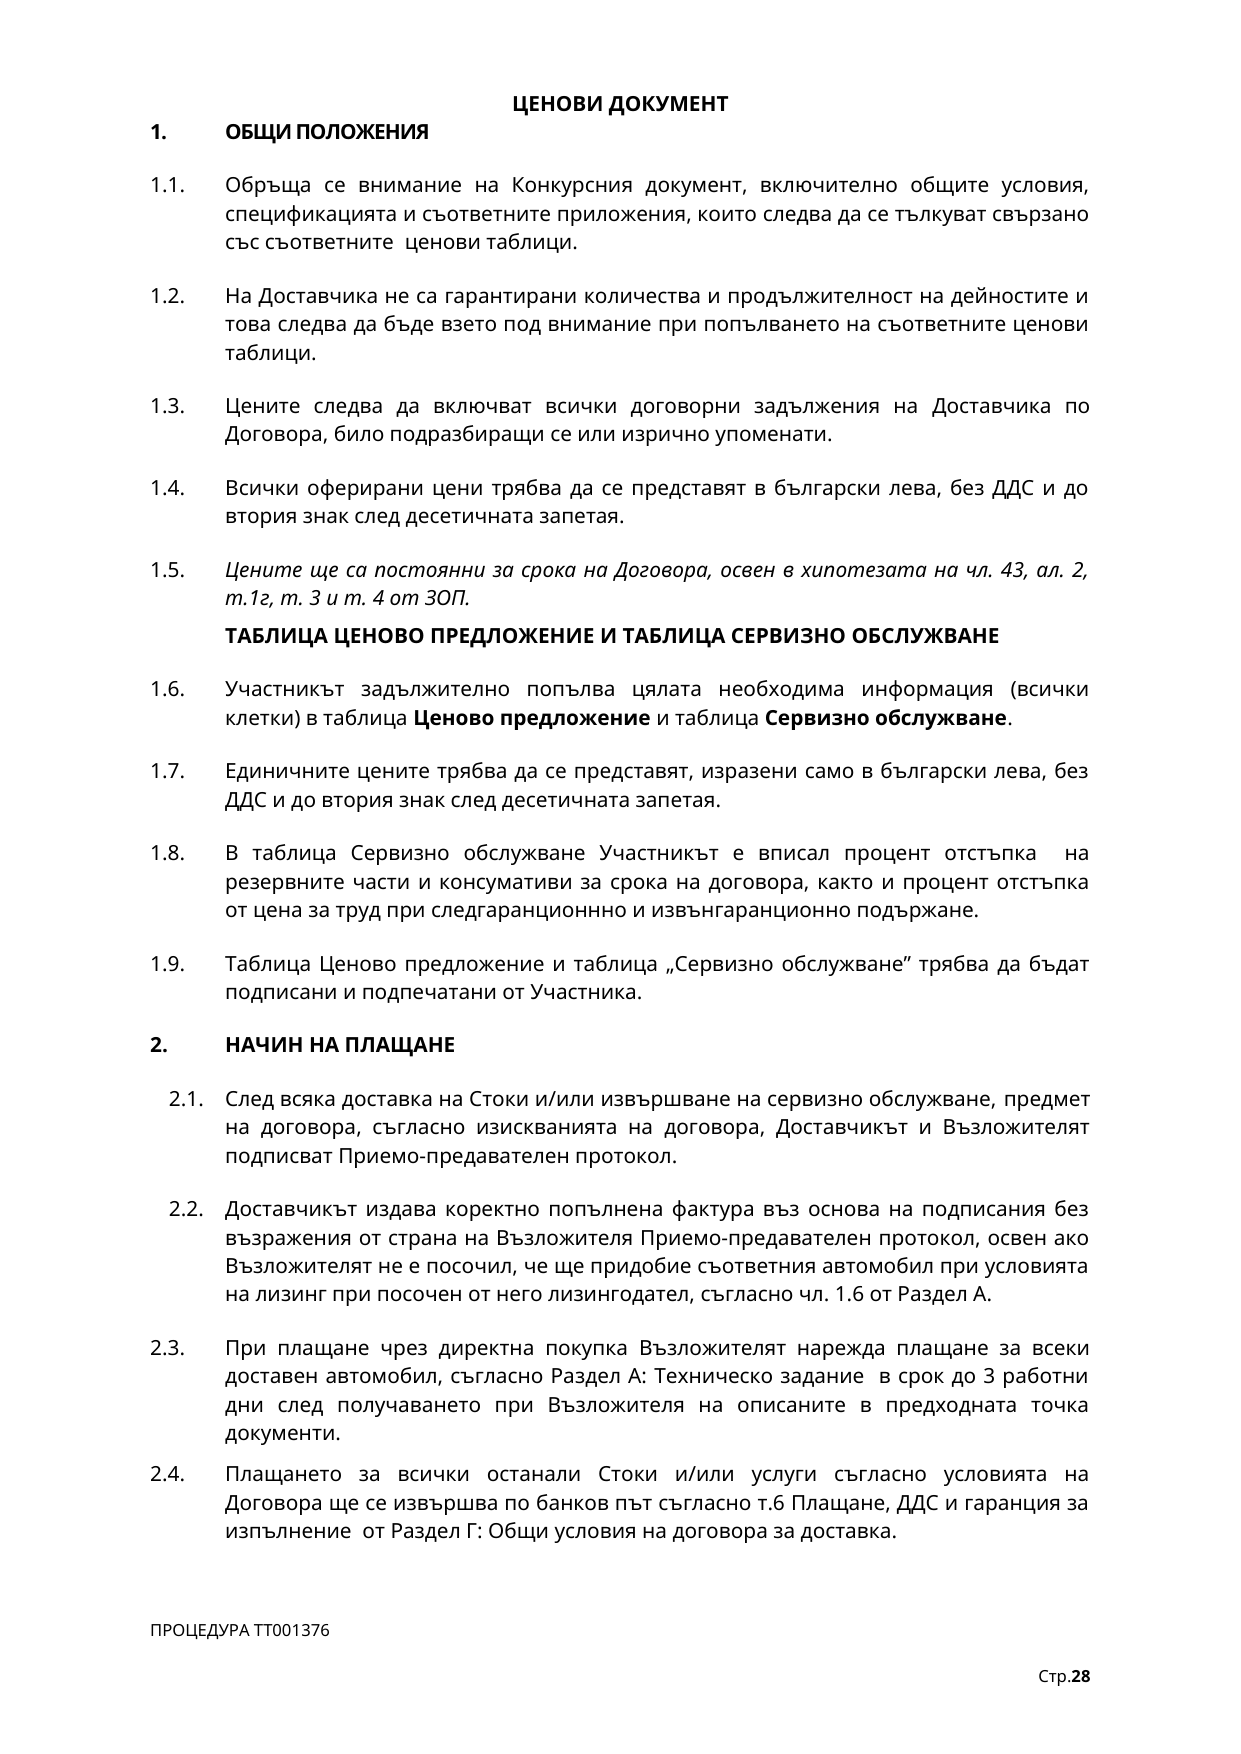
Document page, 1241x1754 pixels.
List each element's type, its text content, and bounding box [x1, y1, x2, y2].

list Цените ще са постоянни за срока на Договора, освен в хипотезата на чл. 43, ал. 2, т.1г, т. 3 и т. 4 от ЗОП. [150, 555, 1090, 612]
list Доставчикът издава коректно попълнена фактура въз основа на подписания без възражения от страна на Възложителя Приемо-предавателен протокол, освен ако Възложителят не е посочил, че ще придобие съответния автомобил при условията на лизинг при посочен от него лизингодател, съгласно чл. 1.6 от Раздел А. [169, 1194, 1090, 1308]
list НАЧИН НА ПЛАЩАНЕ [150, 1031, 1090, 1059]
list Единичните цените трябва да се представят, изразени само в български лева, без ДДС и до втория знак след десетичната запетая. [150, 756, 1090, 813]
text ТАБЛИЦА ЦЕНОВО ПРЕДЛОЖЕНИЕ И ТАБЛИЦА СЕРВИЗНО ОБСЛУЖВАНЕ [225, 621, 1090, 649]
list Плащането за всички останали Стоки и/или услуги съгласно условията на Договора ще се извършва по банков път съгласно т.6 Плащане, ДДС и гаранция за изпълнение от Раздел Г: Общи условия на договора за доставка. [150, 1459, 1090, 1544]
list Таблица Ценово предложение и таблица „Сервизно обслужване” трябва да бъдат подписани и подпечатани от Участника. [150, 949, 1090, 1006]
list След всяка доставка на Стоки и/или извършване на сервизно обслужване, предмет на договора, съгласно изискванията на договора, Доставчикът и Възложителят подписват Приемо-предавателен протокол. [169, 1084, 1090, 1169]
list Обръща се внимание на Конкурсния документ, включително общите условия, спецификацията и съответните приложения, които следва да се тълкуват свързано със съответните ценови таблици. [150, 171, 1090, 256]
text ЦЕНОВИ ДОКУМЕНТ [150, 89, 1090, 117]
list Участникът задължително попълва цялата необходима информация (всички клетки) в таблица Ценово предложение и таблица Сервизно обслужване. [150, 674, 1090, 731]
list ОБЩИ ПОЛОЖЕНИЯ [150, 117, 1090, 146]
list В таблица Сервизно обслужване Участникът е вписал процент отстъпка на резервните части и консумативи за срока на договора, както и процент отстъпка от цена за труд при следгаранционнно и извънгаранционно подържане. [150, 838, 1090, 924]
list На Доставчика не са гарантирани количества и продължителност на дейностите и това следва да бъде взето под внимание при попълването на съответните ценови таблици. [150, 281, 1090, 366]
list При плащане чрез директна покупка Възложителят нарежда плащане за всеки доставен автомобил, съгласно Раздел А: Техническо задание в срок до 3 работни дни след получаването при Възложителя на описаните в предходната точка документи. [150, 1333, 1090, 1447]
list Всички оферирани цени трябва да се представят в български лева, без ДДС и до втория знак след десетичната запетая. [150, 473, 1090, 530]
list Цените следва да включват всички договорни задължения на Доставчика по Договора, било подразбиращи се или изрично упоменати. [150, 391, 1090, 448]
